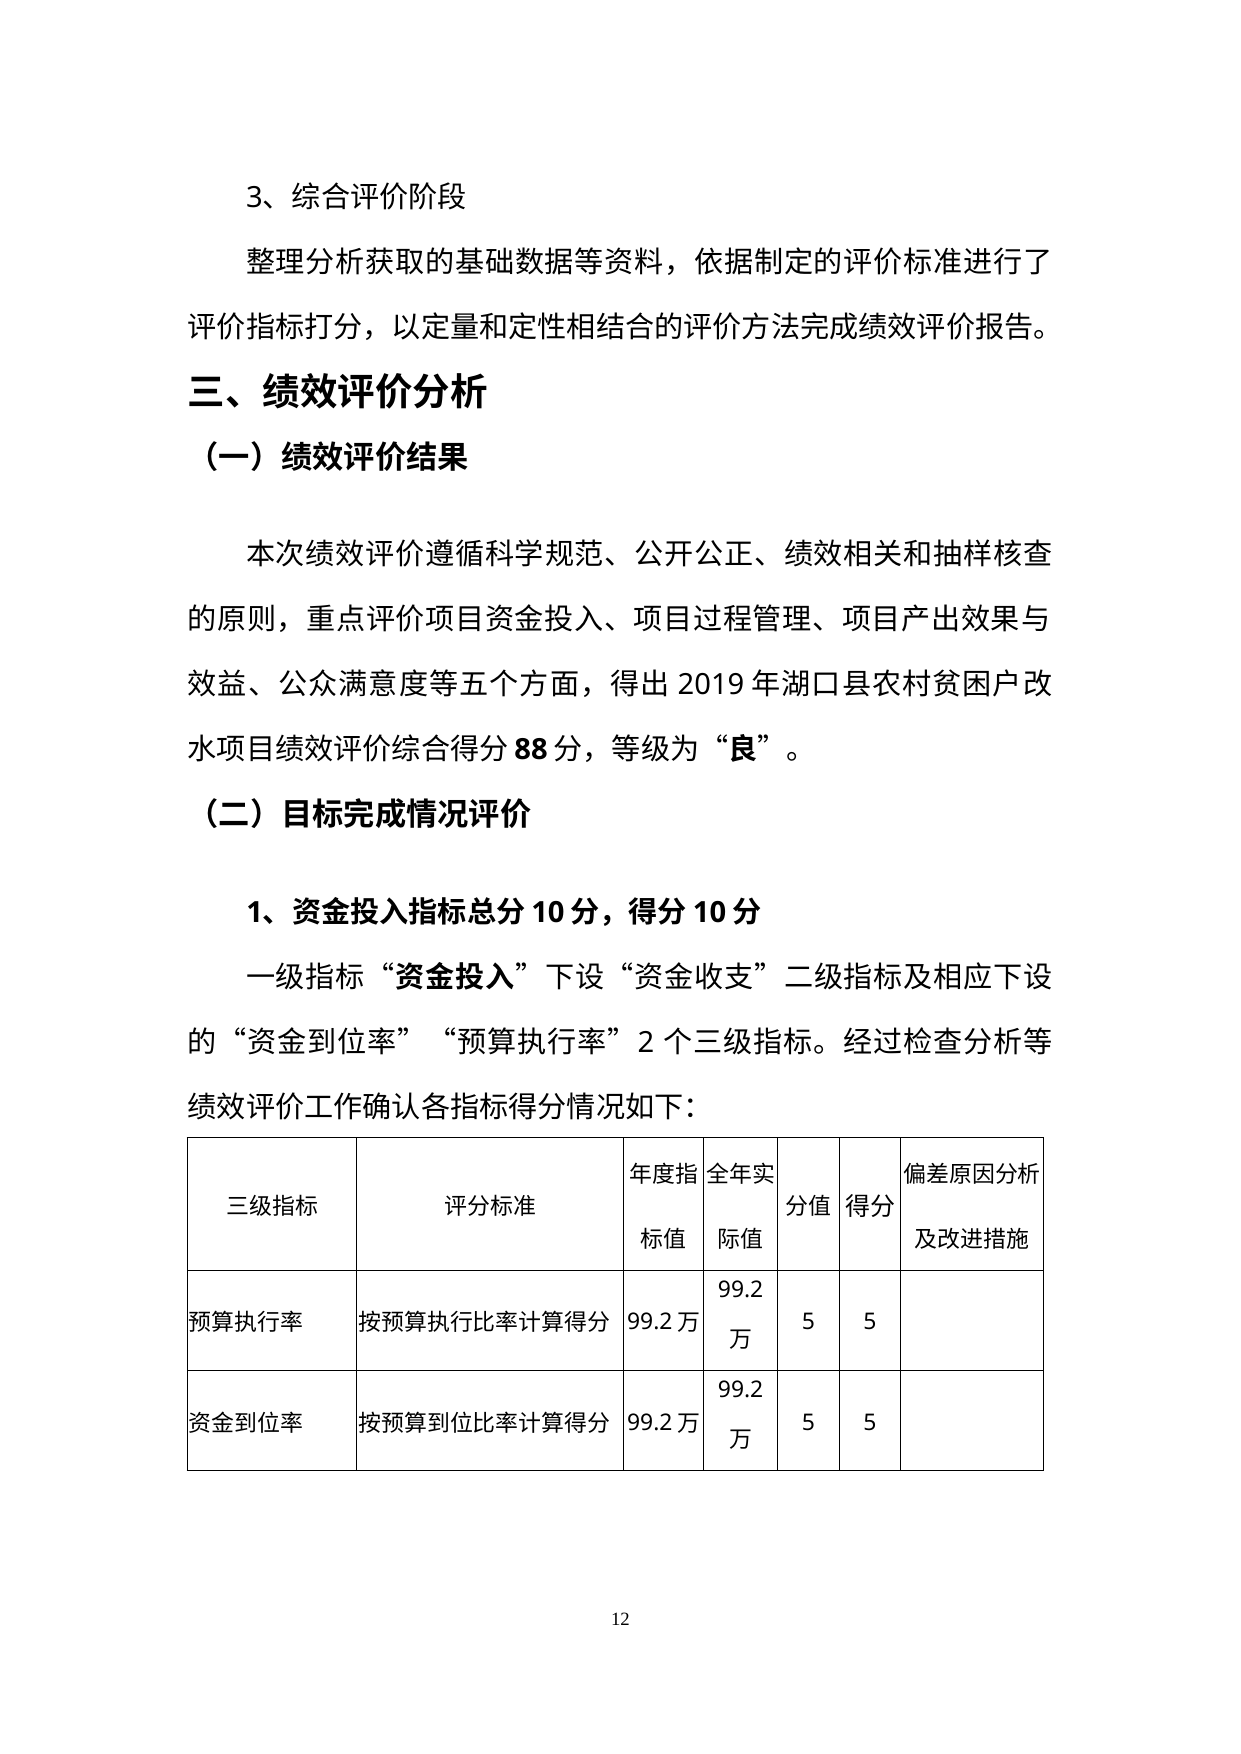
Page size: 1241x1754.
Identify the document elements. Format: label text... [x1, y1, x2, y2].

table_cell [901, 1271, 1043, 1370]
table_header 三级指标 [188, 1138, 356, 1269]
table_header 得分 [840, 1138, 900, 1269]
table_header 分值 [778, 1138, 839, 1269]
text 1、资金投入指标总分10分，得分10分 [187, 877, 1053, 942]
table_cell 99.2万 [704, 1271, 777, 1370]
subtitle （二）目标完成情况评价 [187, 779, 1053, 844]
subtitle 三、绩效评价分析 [187, 357, 1053, 422]
table_cell 资金到位率 [188, 1371, 356, 1470]
table_cell 99.2万 [624, 1371, 703, 1470]
table_header 全年实际值 [704, 1138, 777, 1269]
table_cell 99.2万 [624, 1271, 703, 1370]
table_cell 按预算执行比率计算得分 [357, 1271, 623, 1370]
text 本次绩效评价遵循科学规范、公开公正、绩效相关和抽样核查的原则，重点评价项目资金投入、项目过程管理、项目产出效果与效益、公众满意度等五个方面，得出2019年湖口县农村贫困户改水项目绩效评价综合得分88分，等级为“良”。 [187, 519, 1053, 779]
text 整理分析获取的基础数据等资料，依据制定的评价标准进行了评价指标打分，以定量和定性相结合的评价方法完成绩效评价报告。 [187, 227, 1053, 357]
table_cell 5 [778, 1271, 839, 1370]
table_cell 预算执行率 [188, 1271, 356, 1370]
table_header 年度指标值 [624, 1138, 703, 1269]
text 3、综合评价阶段 [187, 162, 1053, 227]
table_cell 5 [840, 1371, 900, 1470]
table_cell 5 [840, 1271, 900, 1370]
table_header 偏差原因分析 及改进措施 [901, 1138, 1043, 1269]
table_header 评分标准 [357, 1138, 623, 1269]
table_cell [901, 1371, 1043, 1470]
table_cell 5 [778, 1371, 839, 1470]
table_cell 按预算到位比率计算得分 [357, 1371, 623, 1470]
table_cell 99.2万 [704, 1371, 777, 1470]
text 一级指标“资金投入”下设“资金收支”二级指标及相应下设的“资金到位率”“预算执行率”2 个三级指标。经过检查分析等绩效评价工作确认各指标得分情况如下： [187, 942, 1053, 1137]
subtitle （一）绩效评价结果 [187, 422, 1053, 487]
